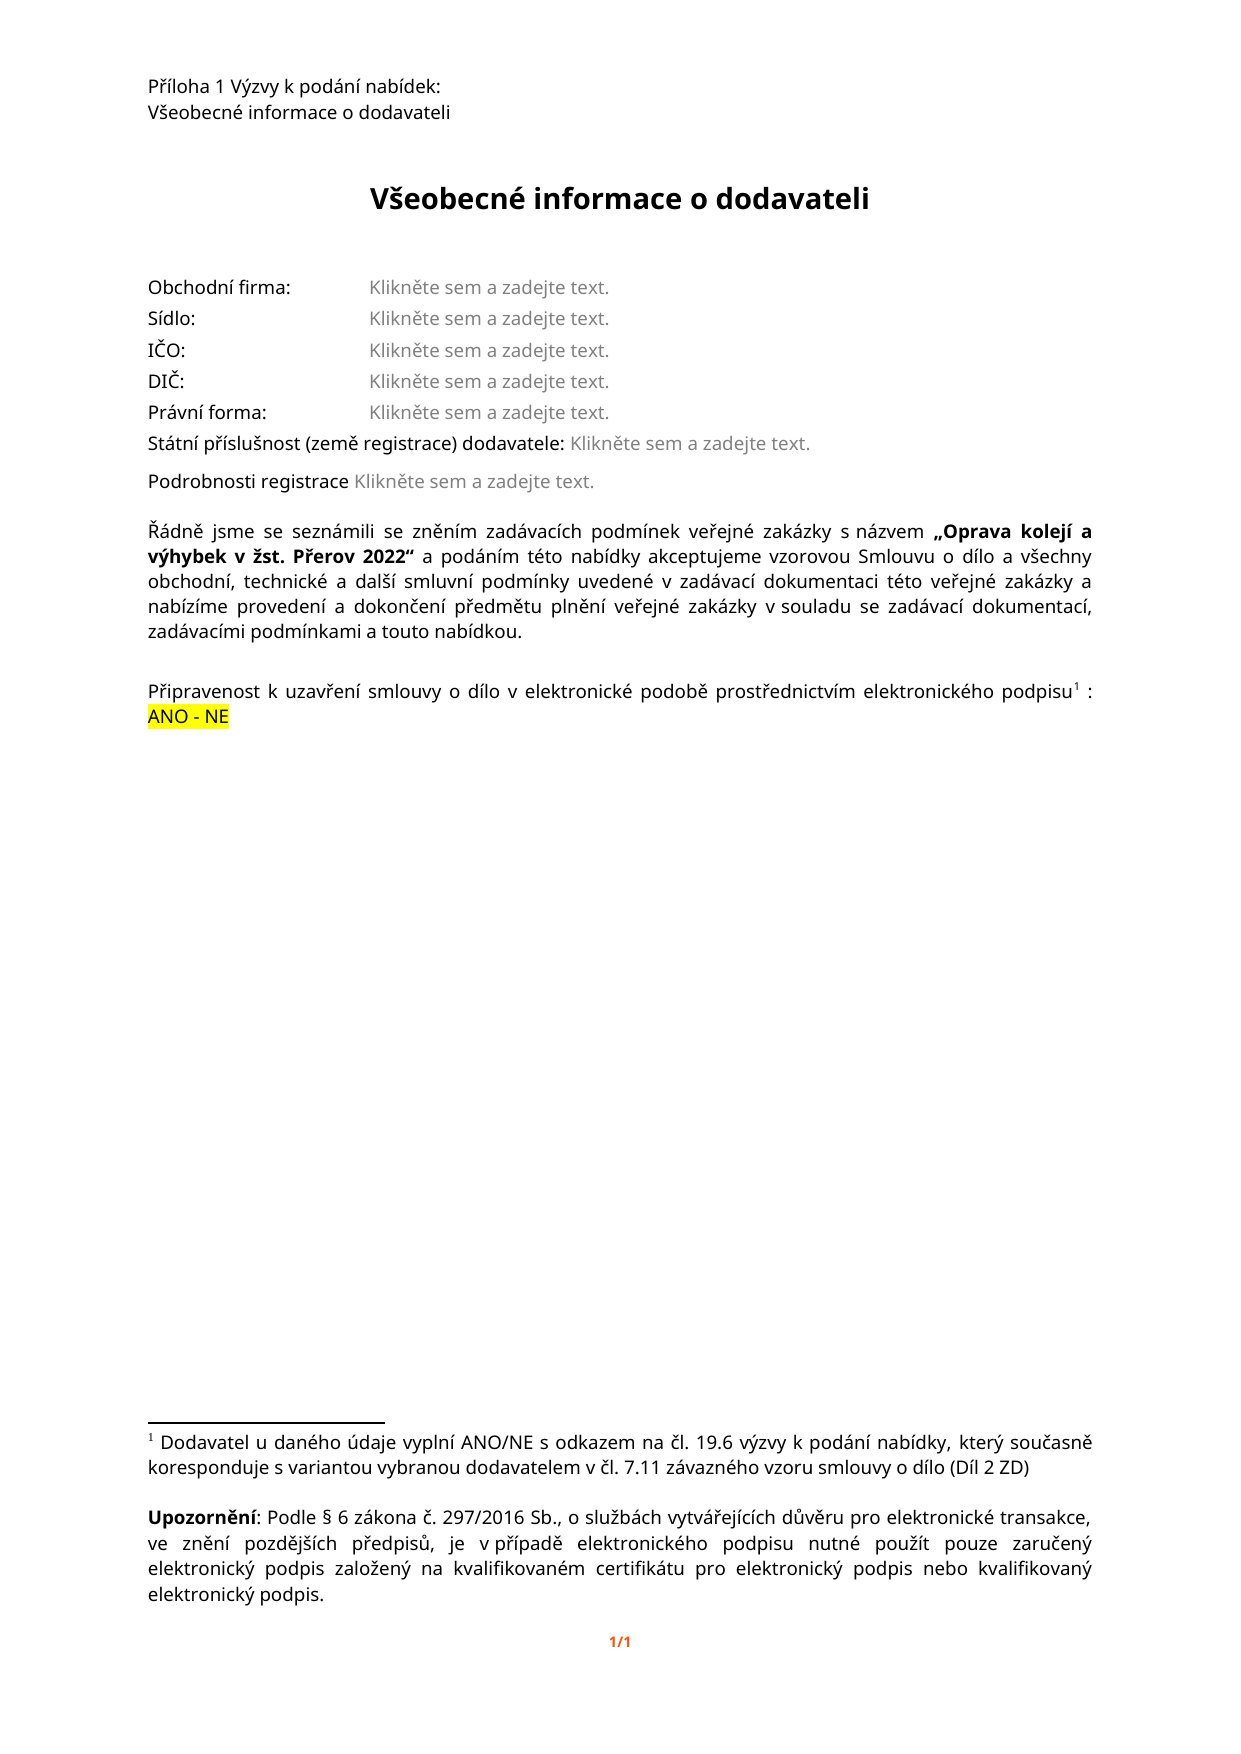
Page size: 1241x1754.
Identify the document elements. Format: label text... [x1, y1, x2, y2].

text Státní příslušnost (země registrace) dodavatele: [148, 431, 1093, 456]
text DIČ: [148, 368, 1093, 393]
text Obchodní firma: [148, 274, 1093, 299]
text IČO: [148, 337, 1093, 362]
text Připravenost k uzavření smlouvy o dílo v elektronické podobě prostřednictvím elektronického podpisu1 : [148, 678, 1093, 729]
title Všeobecné informace o dodavateli [148, 178, 1093, 218]
text Podrobnosti registrace [148, 468, 1093, 493]
text Řádně jsme se seznámili se zněním zadávacích podmínek veřejné zakázky s názvem „Oprava kolejí a výhybek v žst. Přerov 2022“ a podáním této nabídky akceptujeme vzorovou Smlouvu o dílo a všechny obchodní, technické a další smluvní podmínky uvedené v zadávací dokumentaci této veřejné zakázky a nabízíme provedení a dokončení předmětu plnění veřejné zakázky v souladu se zadávací dokumentací, zadávacími podmínkami a touto nabídkou. [148, 518, 1093, 643]
text Právní forma: [148, 399, 1093, 424]
text Sídlo: [148, 306, 1093, 331]
